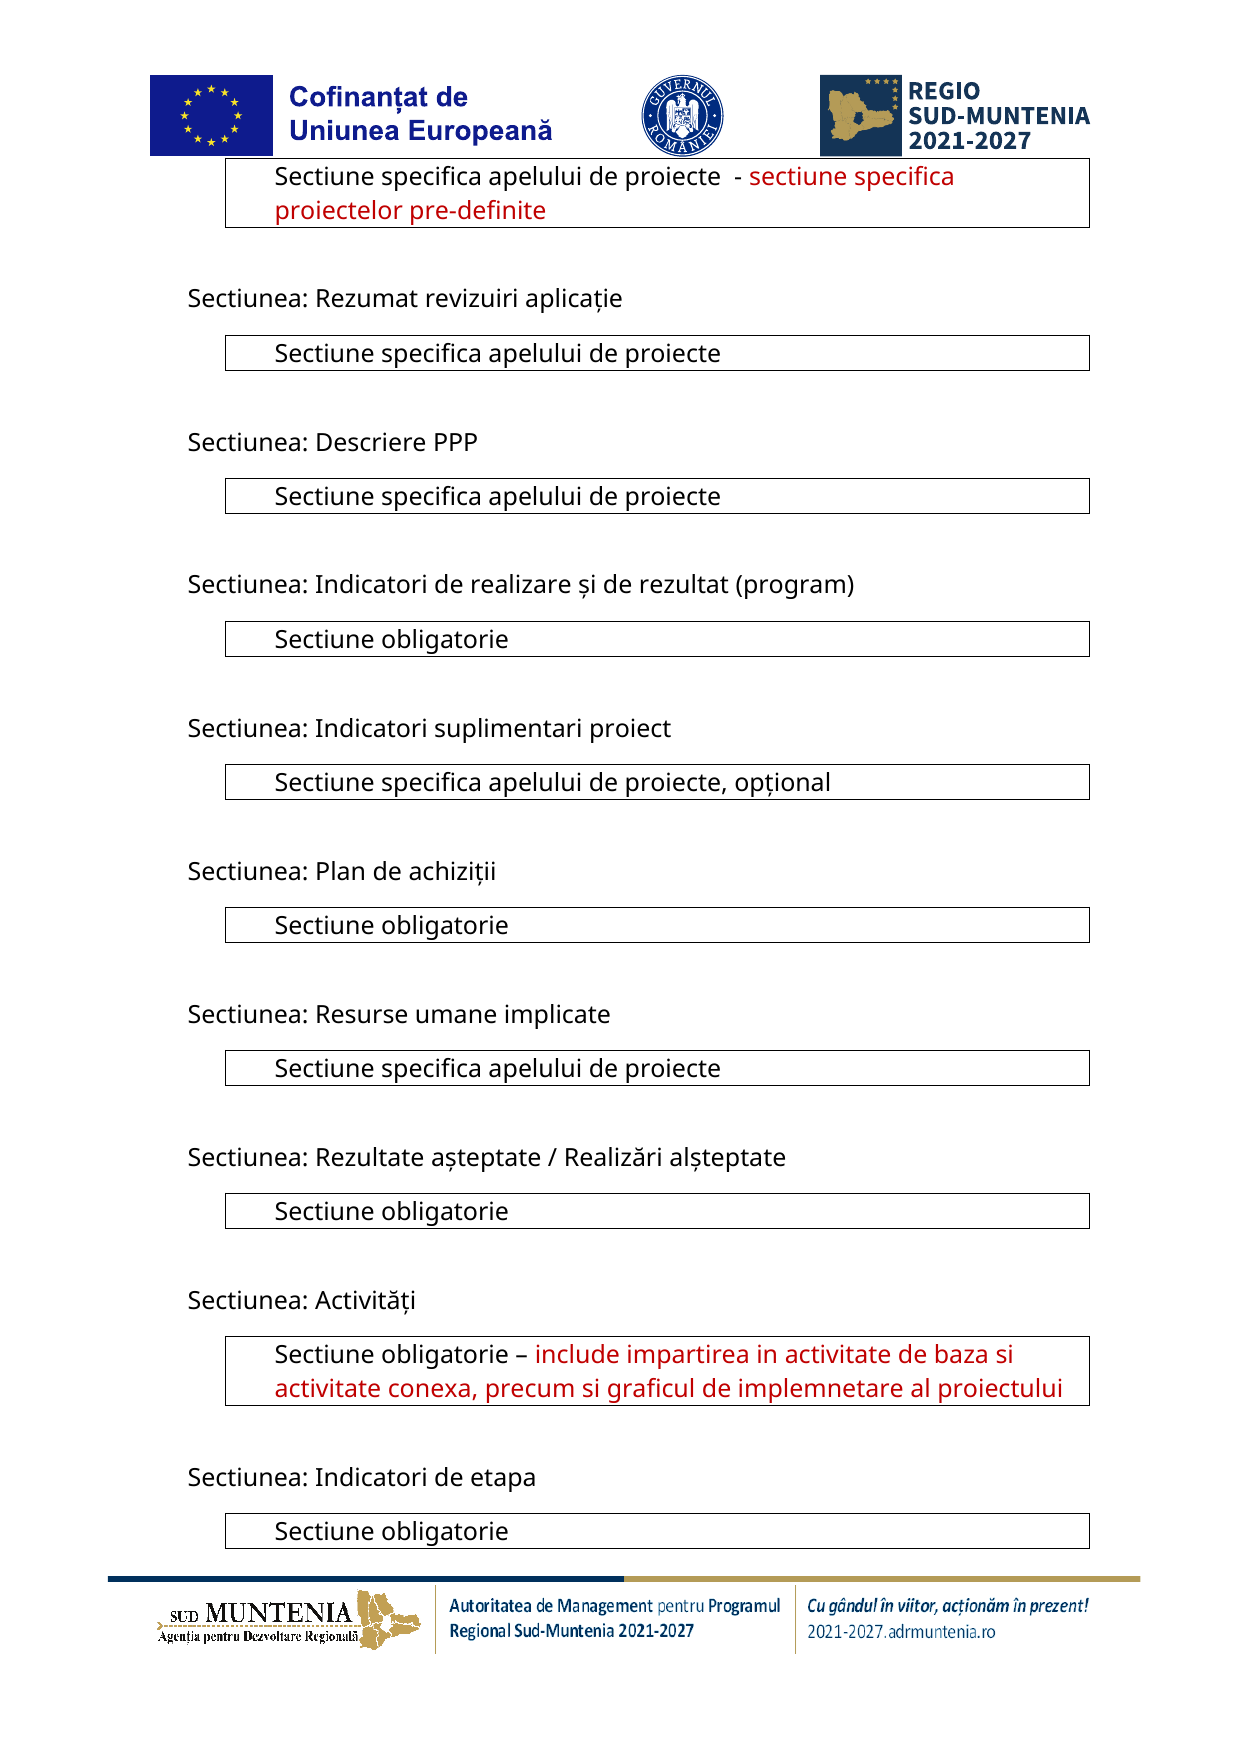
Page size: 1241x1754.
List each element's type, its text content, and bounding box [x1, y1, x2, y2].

table_header Sectiune obligatorie [226, 622, 1089, 656]
picture [107, 1576, 1141, 1656]
text Sectiunea: Resurse umane implicate [187, 996, 1090, 1030]
table_header Sectiune specifica apelului de proiecte [226, 479, 1089, 513]
text Sectiunea: Rezultate așteptate / Realizări alșteptate [187, 1139, 1090, 1173]
text Sectiunea: Indicatori suplimentari proiect [187, 710, 1090, 744]
text Sectiunea: Descriere PPP [187, 424, 1090, 458]
table_header Sectiune specifica apelului de proiecte [226, 336, 1089, 370]
table_header Sectiune specifica apelului de proiecte [226, 1051, 1089, 1085]
table_header Sectiune obligatorie – include impartirea in activitate de baza si activitate conexa, precum si graficul de implemnetare al proiectului [226, 1337, 1089, 1405]
table_header Sectiune obligatorie [226, 1194, 1089, 1228]
text Sectiunea: Indicatori de etapa [187, 1459, 1090, 1493]
text Sectiunea: Indicatori de realizare și de rezultat (program) [187, 567, 1090, 601]
text Sectiunea: Plan de achiziții [187, 853, 1090, 887]
text Sectiunea: Activități [187, 1282, 1090, 1316]
table_header Sectiune obligatorie [226, 908, 1089, 942]
text Sectiunea: Rezumat revizuiri aplicație [187, 281, 1090, 315]
table_header Sectiune specifica apelului de proiecte, opțional [226, 765, 1089, 799]
table_header Sectiune specifica apelului de proiecte - sectiune specifica proiectelor pre-definite [226, 159, 1089, 227]
table_header Sectiune obligatorie [226, 1514, 1089, 1548]
